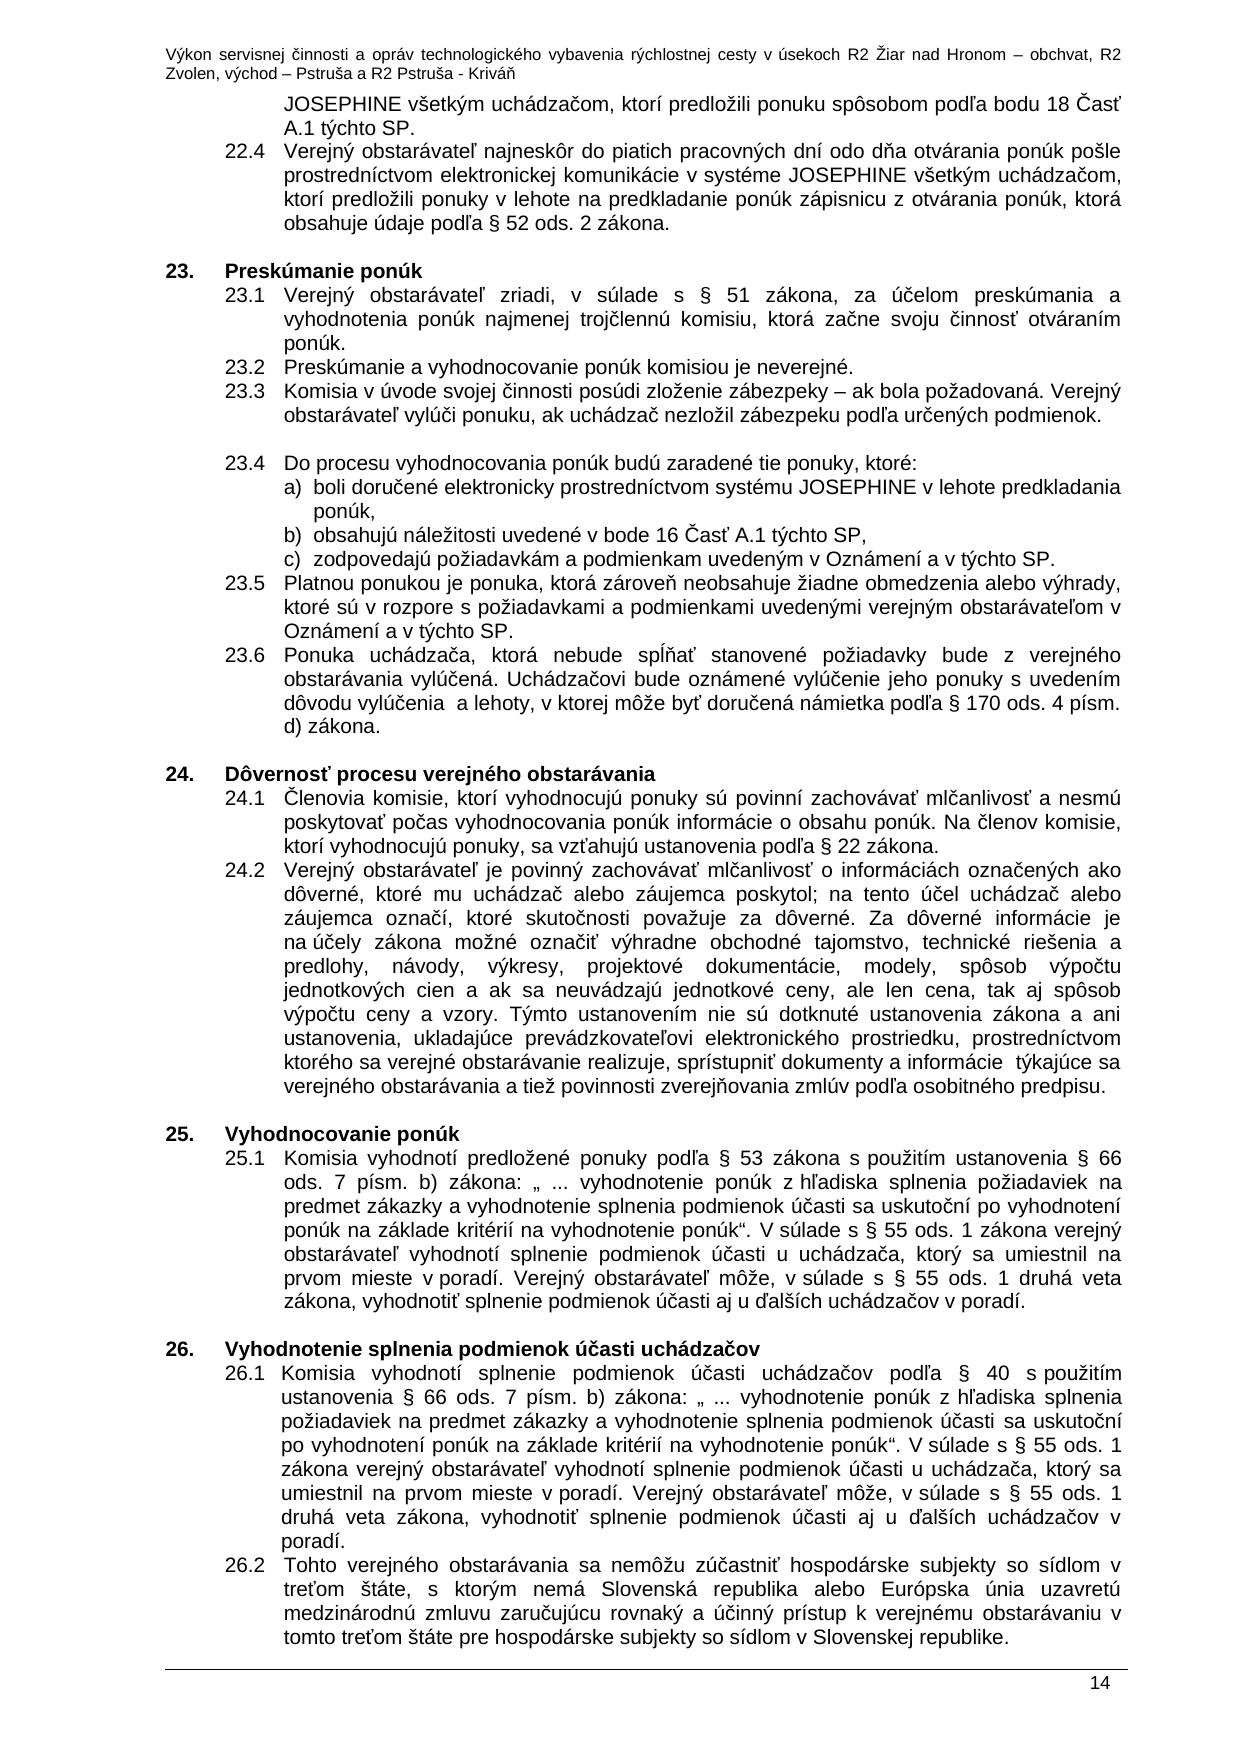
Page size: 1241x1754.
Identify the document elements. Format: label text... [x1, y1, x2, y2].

text 23.4 Do procesu vyhodnocovania ponúk budú zaradené tie ponuky, ktoré: [224, 451, 1122, 475]
text 25. Vyhodnocovanie ponúk [165, 1122, 1122, 1146]
text 24.1 Členovia komisie, ktorí vyhodnocujú ponuky sú povinní zachovávať mlčanlivosť a nesmú poskytovať počas vyhodnocovania ponúk informácie o obsahu ponúk. Na členov komisie, ktorí vyhodnocujú ponuky, sa vzťahujú ustanovenia podľa § 22 zákona. [224, 786, 1122, 858]
text 23.1 Verejný obstarávateľ zriadi, v súlade s § 51 zákona, za účelom preskúmania a vyhodnotenia ponúk najmenej trojčlennú komisiu, ktorá začne svoju činnosť otváraním ponúk. [224, 283, 1122, 355]
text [224, 91, 1122, 139]
text a) boli doručené elektronicky prostredníctvom systému JOSEPHINE v lehote predkladania ponúk, [283, 475, 1122, 523]
text 23.2 Preskúmanie a vyhodnocovanie ponúk komisiou je neverejné. [224, 355, 1122, 379]
text 22.4 Verejný obstarávateľ najneskôr do piatich pracovných dní odo dňa otvárania ponúk pošle prostredníctvom elektronickej komunikácie v systéme JOSEPHINE všetkým uchádzačom, ktorí predložili ponuky v lehote na predkladanie ponúk zápisnicu z otvárania ponúk, ktorá obsahuje údaje podľa § 52 ods. 2 zákona. [224, 139, 1122, 235]
list Tohto verejného obstarávania sa nemôžu zúčastniť hospodárske subjekty so sídlom v treťom štáte, s ktorým nemá Slovenská republika alebo Európska únia uzavretú medzinárodnú zmluvu zaručujúcu rovnaký a účinný prístup k verejnému obstarávaniu v tomto treťom štáte pre hospodárske subjekty so sídlom v Slovenskej republike. [224, 1553, 1122, 1649]
text 23. Preskúmanie ponúk [165, 259, 1122, 283]
text 23.6 Ponuka uchádzača, ktorá nebude spĺňať stanovené požiadavky bude z verejného obstarávania vylúčená. Uchádzačovi bude oznámené vylúčenie jeho ponuky s uvedením dôvodu vylúčenia a lehoty, v ktorej môže byť doručená námietka podľa § 170 ods. 4 písm. d) zákona. [224, 642, 1122, 738]
text 24.2 Verejný obstarávateľ je povinný zachovávať mlčanlivosť o informáciách označených ako dôverné, ktoré mu uchádzač alebo záujemca poskytol; na tento účel uchádzač alebo záujemca označí, ktoré skutočnosti považuje za dôverné. Za dôverné informácie je na účely zákona možné označiť výhradne obchodné tajomstvo, technické riešenia a predlohy, návody, výkresy, projektové dokumentácie, modely, spôsob výpočtu jednotkových cien a ak sa neuvádzajú jednotkové ceny, ale len cena, tak aj spôsob výpočtu ceny a vzory. Týmto ustanovením nie sú dotknuté ustanovenia zákona a ani ustanovenia, ukladajúce prevádzkovateľovi elektronického prostriedku, prostredníctvom ktorého sa verejné obstarávanie realizuje, sprístupniť dokumenty a informácie týkajúce sa verejného obstarávania a tiež povinnosti zverejňovania zmlúv podľa osobitného predpisu. [224, 858, 1122, 1098]
text 25.1 Komisia vyhodnotí predložené ponuky podľa § 53 zákona s použitím ustanovenia § 66 ods. 7 písm. b) zákona: „ ... vyhodnotenie ponúk z hľadiska splnenia požiadaviek na predmet zákazky a vyhodnotenie splnenia podmienok účasti sa uskutoční po vyhodnotení ponúk na základe kritérií na vyhodnotenie ponúk“. V súlade s § 55 ods. 1 zákona verejný obstarávateľ vyhodnotí splnenie podmienok účasti u uchádzača, ktorý sa umiestnil na prvom mieste v poradí. Verejný obstarávateľ môže, v súlade s § 55 ods. 1 druhá veta zákona, vyhodnotiť splnenie podmienok účasti aj u ďalších uchádzačov v poradí. [224, 1146, 1122, 1313]
list Komisia vyhodnotí splnenie podmienok účasti uchádzačov podľa § 40 s použitím ustanovenia § 66 ods. 7 písm. b) zákona: „ ... vyhodnotenie ponúk z hľadiska splnenia požiadaviek na predmet zákazky a vyhodnotenie splnenia podmienok účasti sa uskutoční po vyhodnotení ponúk na základe kritérií na vyhodnotenie ponúk“. V súlade s § 55 ods. 1 zákona verejný obstarávateľ vyhodnotí splnenie podmienok účasti u uchádzača, ktorý sa umiestnil na prvom mieste v poradí. Verejný obstarávateľ môže, v súlade s § 55 ods. 1 druhá veta zákona, vyhodnotiť splnenie podmienok účasti aj u ďalších uchádzačov v poradí. [224, 1361, 1122, 1553]
text 23.5 Platnou ponukou je ponuka, ktorá zároveň neobsahuje žiadne obmedzenia alebo výhrady, ktoré sú v rozpore s požiadavkami a podmienkami uvedenými verejným obstarávateľom v Oznámení a v týchto SP. [224, 571, 1122, 642]
text b) obsahujú náležitosti uvedené v bode 16 Časť A.1 týchto SP, [283, 523, 1122, 547]
text 26. Vyhodnotenie splnenia podmienok účasti uchádzačov [165, 1337, 1122, 1361]
text 24. Dôvernosť procesu verejného obstarávania [165, 762, 1122, 786]
text 23.3 Komisia v úvode svojej činnosti posúdi zloženie zábezpeky – ak bola požadovaná. Verejný obstarávateľ vylúči ponuku, ak uchádzač nezložil zábezpeku podľa určených podmienok. [224, 379, 1122, 427]
text c) zodpovedajú požiadavkám a podmienkam uvedeným v Oznámení a v týchto SP. [283, 547, 1122, 571]
